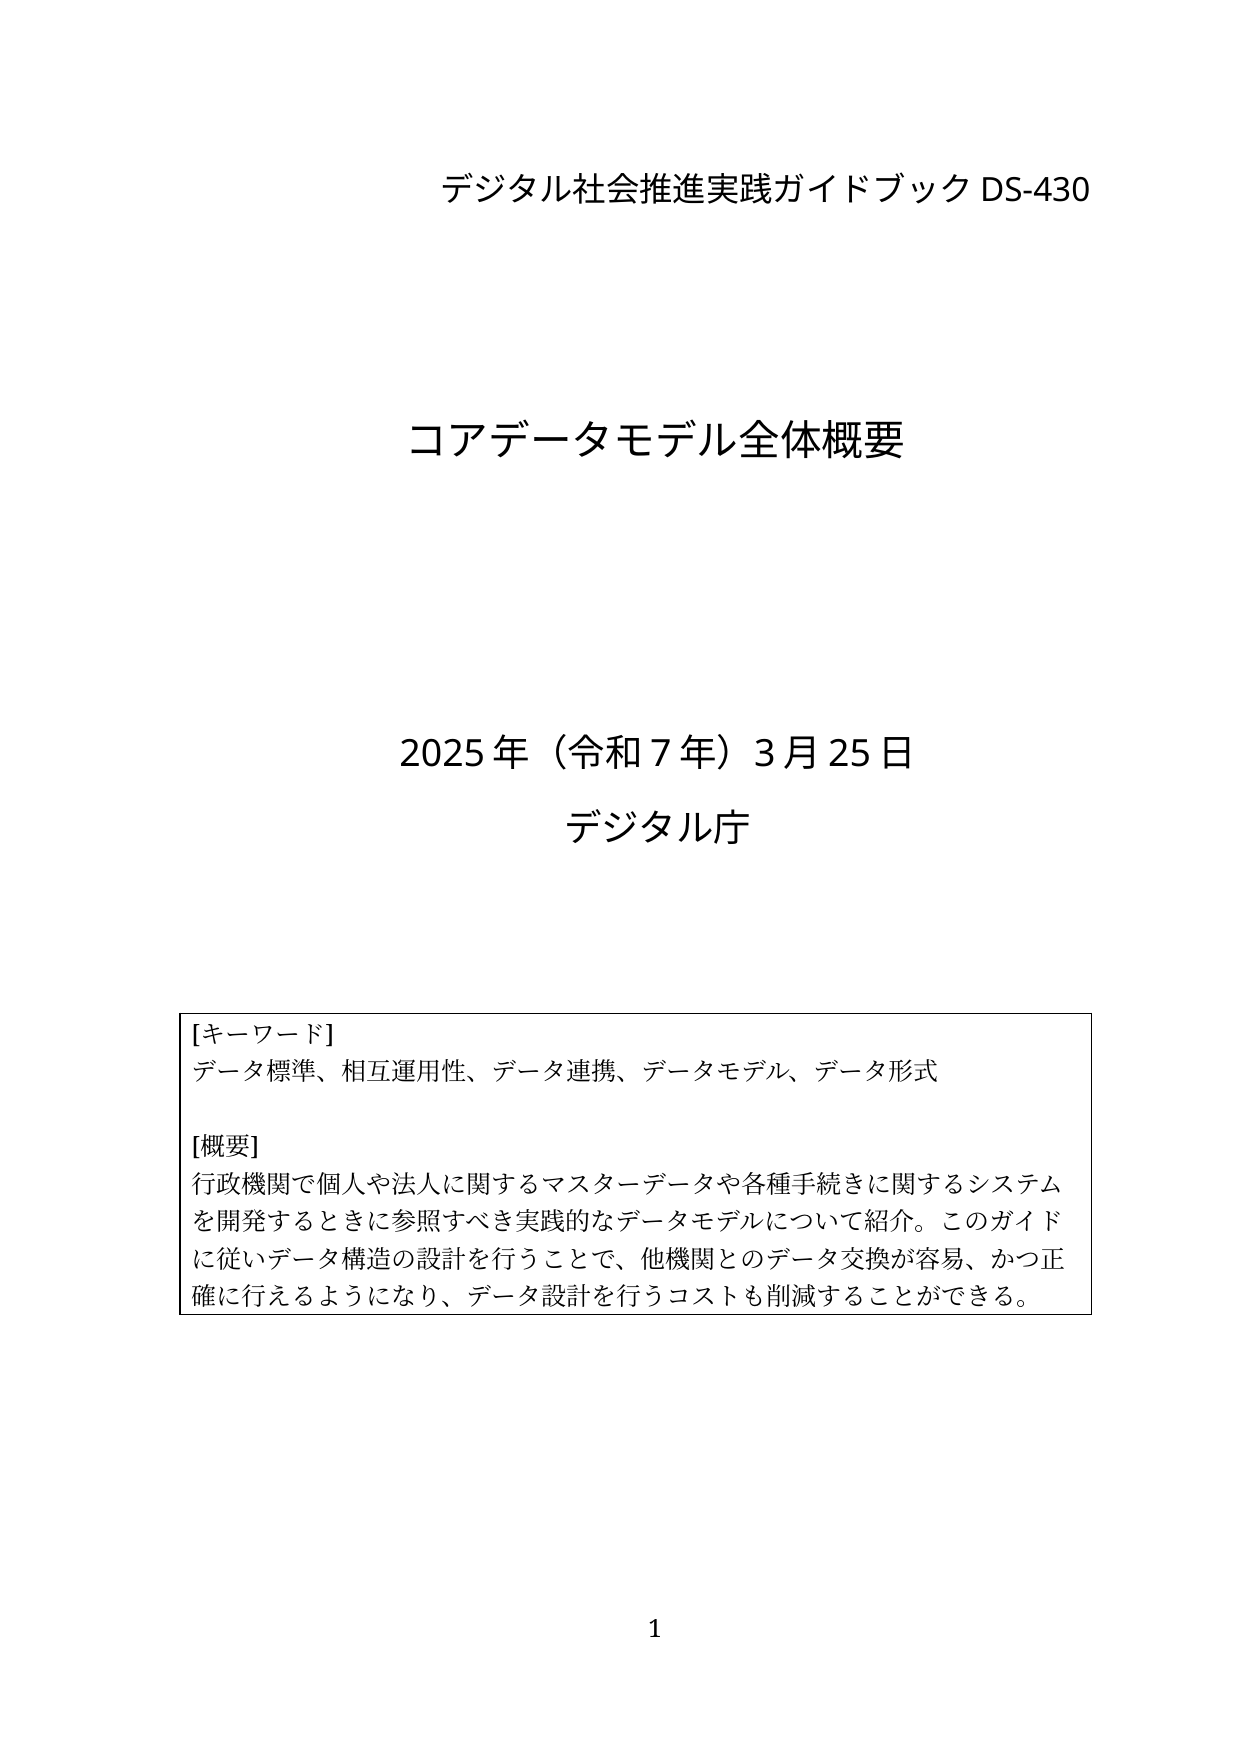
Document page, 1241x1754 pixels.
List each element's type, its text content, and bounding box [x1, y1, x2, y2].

text デジタル社会推進実践ガイドブック DS-430 [150, 150, 1090, 225]
table_header [キーワード] データ標準、相互運用性、データ連携、データモデル、データ形式 [概要] 行政機関で個人や法人に関するマスターデータや各種手続きに関するシステムを開発するときに参照すべき実践的なデータモデルについて紹介。このガイドに従いデータ構造の設計を行うことで、他機関とのデータ交換が容易、かつ正確に行えるようになり、データ設計を行うコストも削減することができる。 [181, 1014, 1091, 1313]
subtitle 2025年（令和7年）3月25日 [187, 712, 1090, 787]
subtitle デジタル庁 [187, 787, 1090, 862]
title コアデータモデル全体概要 [187, 400, 1090, 475]
